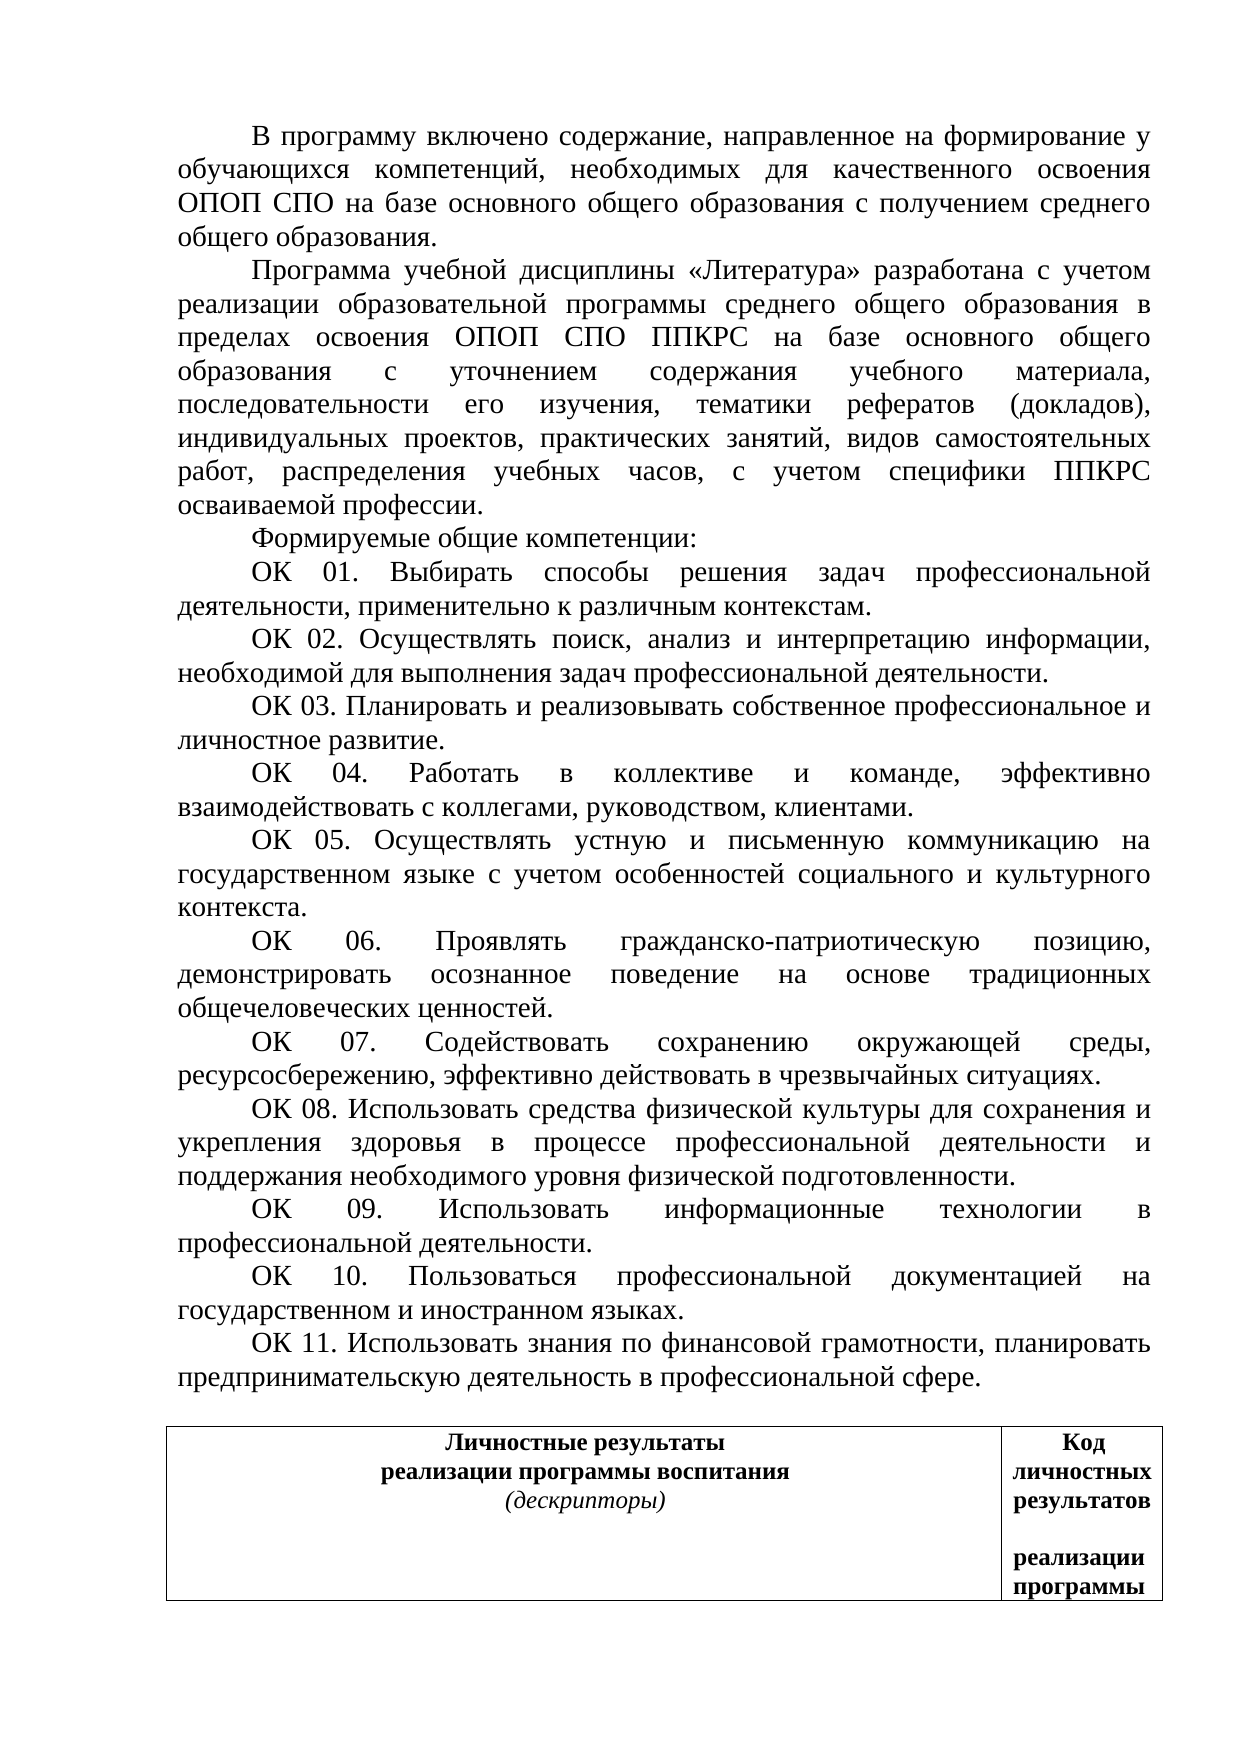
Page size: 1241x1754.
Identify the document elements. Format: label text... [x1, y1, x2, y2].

text ОК 07. Содействовать сохранению окружающей среды, ресурсосбережению, эффективно действовать в чрезвычайных ситуациях. [177, 1024, 1152, 1091]
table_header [1002, 1427, 1162, 1600]
text ОК 08. Использовать средства физической культуры для сохранения и укрепления здоровья в процессе профессиональной деятельности и поддержания необходимого уровня физической подготовленности. [177, 1091, 1152, 1191]
text ОК 11. Использовать знания по финансовой грамотности, планировать предпринимательскую деятельность в профессиональной сфере. [177, 1326, 1152, 1393]
text Программа учебной дисциплины «Литература» разработана с учетом реализации образовательной программы среднего общего образования в пределах освоения ОПОП СПО ППКРС на базе основного общего образования с уточнением содержания учебного материала, последовательности его изучения, тематики рефератов (докладов), индивидуальных проектов, практических занятий, видов самостоятельных работ, распределения учебных часов, с учетом специфики ППКРС осваиваемой профессии. [177, 252, 1152, 521]
text Формируемые общие компетенции: [177, 521, 1152, 554]
text В программу включено содержание, направленное на формирование у обучающихся компетенций, необходимых для качественного освоения ОПОП СПО на базе основного общего образования с получением среднего общего образования. [177, 118, 1152, 252]
text ОК 05. Осуществлять устную и письменную коммуникацию на государственном языке с учетом особенностей социального и культурного контекста. [177, 822, 1152, 923]
text ОК 01. Выбирать способы решения задач профессиональной деятельности, применительно к различным контекстам. [177, 554, 1152, 621]
text ОК 02. Осуществлять поиск, анализ и интерпретацию информации, необходимой для выполнения задач профессиональной деятельности. [177, 621, 1152, 688]
text ОК 06. Проявлять гражданско-патриотическую позицию, демонстрировать осознанное поведение на основе традиционных общечеловеческих ценностей. [177, 923, 1152, 1024]
text ОК 09. Использовать информационные технологии в профессиональной деятельности. [177, 1191, 1152, 1258]
text ОК 03. Планировать и реализовывать собственное профессиональное и личностное развитие. [177, 688, 1152, 755]
text ОК 10. Пользоваться профессиональной документацией на государственном и иностранном языках. [177, 1258, 1152, 1326]
text ОК 04. Работать в коллективе и команде, эффективно взаимодействовать с коллегами, руководством, клиентами. [177, 755, 1152, 822]
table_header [167, 1427, 1001, 1600]
